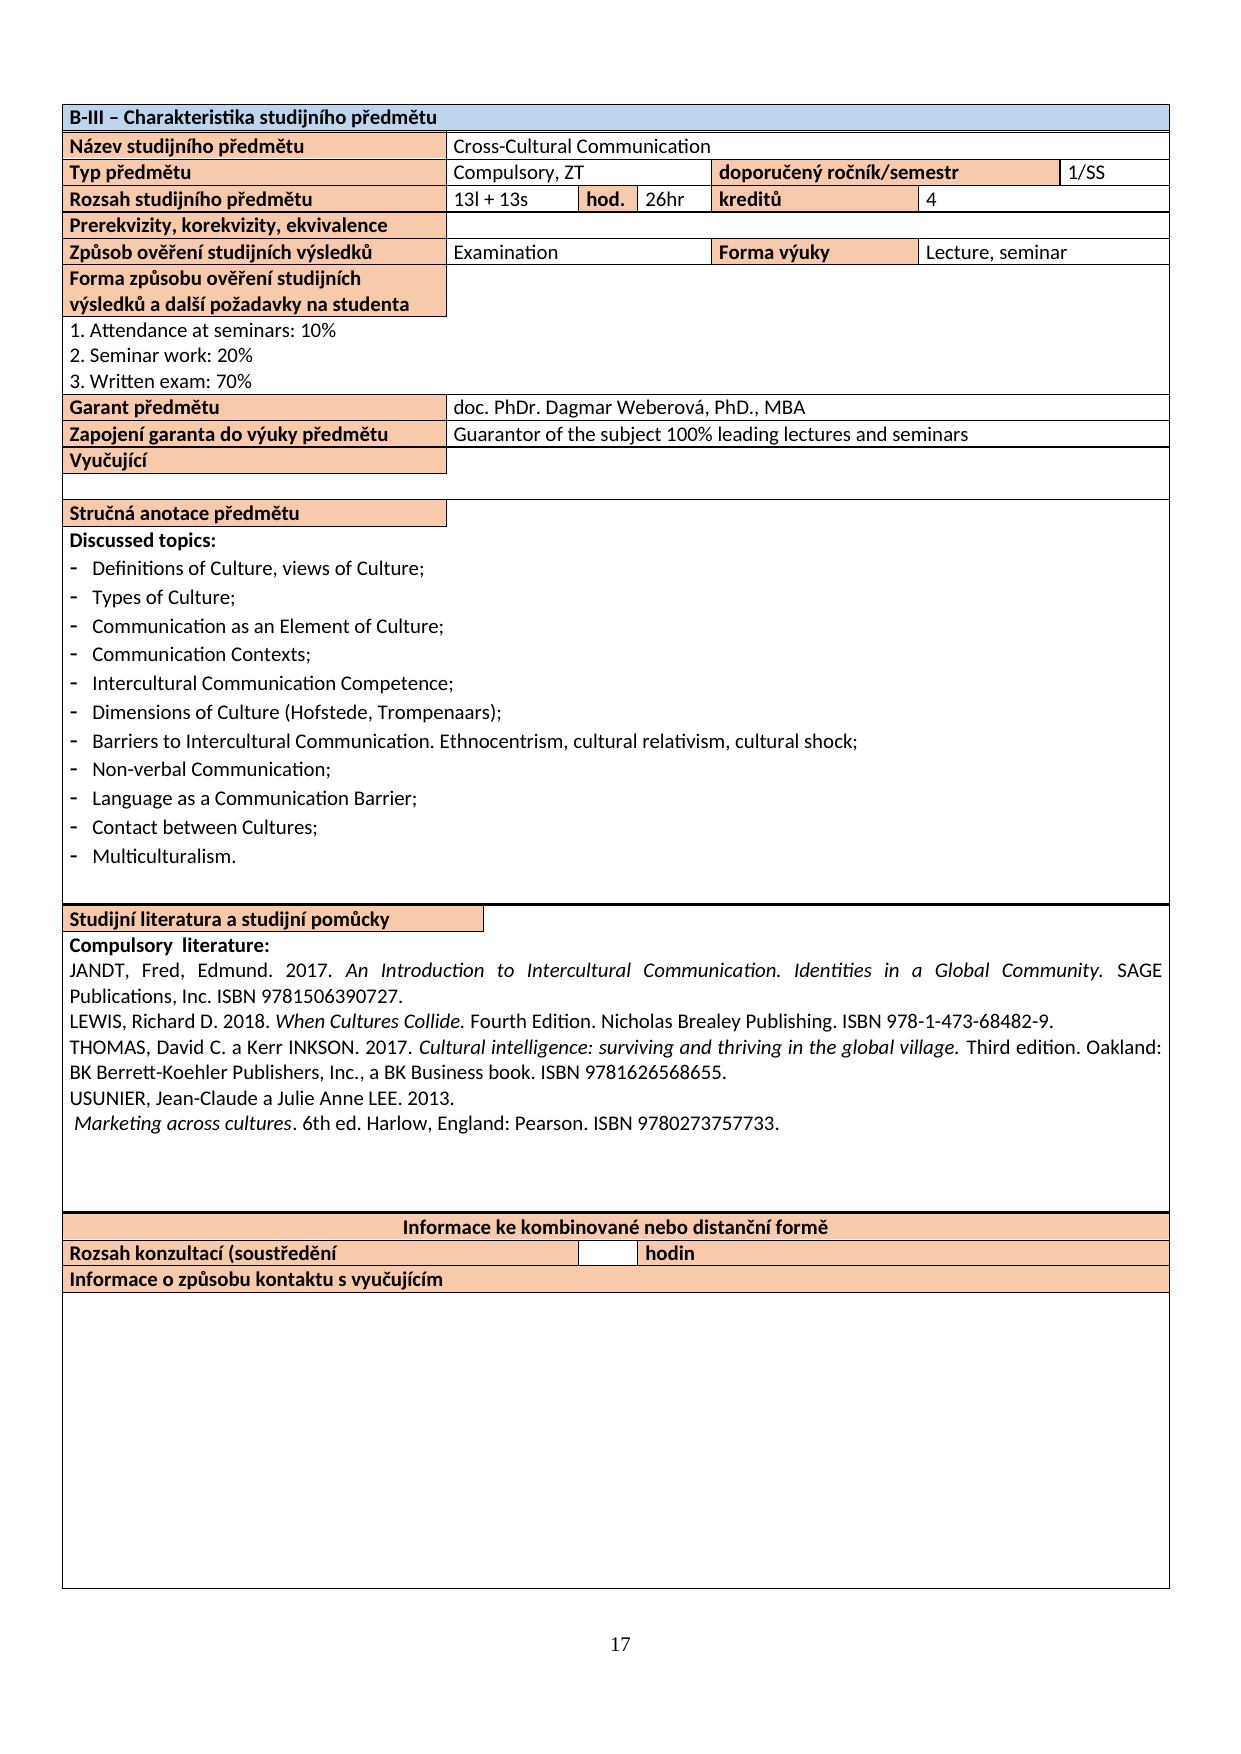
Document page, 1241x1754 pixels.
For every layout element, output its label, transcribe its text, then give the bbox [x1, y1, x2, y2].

table_cell Forma způsobu ověření studijních výsledků a další požadavky na studenta [63, 265, 446, 316]
table_cell [63, 473, 1169, 499]
table_cell 26hr [638, 186, 711, 211]
table_cell 1. Attendance at seminars: 10% 2. Seminar work: 20% 3. Written exam: 70% [63, 316, 1169, 393]
table_cell Garant předmětu [63, 395, 446, 420]
table_cell Rozsah konzultací (soustředění [63, 1241, 578, 1265]
table_cell 4 [919, 186, 1169, 211]
table_cell 1/SS [1061, 160, 1169, 185]
table_cell Zapojení garanta do výuky předmětu [63, 421, 446, 446]
table_cell Název studijního předmětu [63, 133, 446, 158]
table_cell Studijní literatura a studijní pomůcky [63, 906, 483, 931]
table_cell [63, 1293, 1169, 1588]
table_cell Guarantor of the subject 100% leading lectures and seminars [447, 421, 1169, 446]
table_cell doc. PhDr. Dagmar Weberová, PhD., MBA [447, 395, 1169, 420]
table_cell [447, 265, 1169, 316]
table_cell [447, 500, 1169, 526]
table_cell Rozsah studijního předmětu [63, 186, 446, 211]
table_cell Prerekvizity, korekvizity, ekvivalence [63, 213, 446, 238]
table_cell Informace o způsobu kontaktu s vyučujícím [63, 1266, 1169, 1292]
table_cell Forma výuky [712, 239, 918, 264]
table_cell Compulsory, ZT [447, 160, 711, 185]
table_cell Stručná anotace předmětu [63, 500, 446, 526]
table_cell Způsob ověření studijních výsledků [63, 239, 446, 264]
table_cell kreditů [712, 186, 918, 211]
table_header B-III – Charakteristika studijního předmětu [63, 105, 1169, 130]
table_cell [484, 906, 1169, 931]
table_cell hodin [638, 1241, 1169, 1265]
table_cell Vyučující [63, 448, 446, 473]
table_cell Informace ke kombinované nebo distanční formě [63, 1214, 1169, 1239]
table_cell [579, 1241, 637, 1265]
table_cell doporučený ročník/semestr [712, 160, 1059, 185]
table_cell Typ předmětu [63, 160, 446, 185]
table_cell [447, 448, 1169, 473]
table_cell Discussed topics: Definitions of Culture, views of Culture; Types of Culture; Communication as an Element of Culture; Communication Contexts; Intercultural Communication Competence; Dimensions of Culture (Hofstede, Trompenaars); Barriers to Intercultural Communication. Ethnocentrism, cultural relativism, cultural shock; Non-verbal Communication; Language as a Communication Barrier; Contact between Cultures; Multiculturalism. [63, 526, 1169, 903]
table_cell hod. [579, 186, 637, 211]
table_cell Examination [447, 239, 711, 264]
table_cell Compulsory literature: JANDT, Fred, Edmund. 2017. An Introduction to Intercultural Communication. Identities in a Global Community. SAGE Publications, Inc. ISBN 9781506390727. LEWIS, Richard D. 2018. When Cultures Collide. Fourth Edition. Nicholas Brealey Publishing. ISBN 978-1-473-68482-9. THOMAS, David C. a Kerr INKSON. 2017. Cultural intelligence: surviving and thriving in the global village. Third edition. Oakland: BK Berrett-Koehler Publishers, Inc., a BK Business book. ISBN 9781626568655. USUNIER, Jean-Claude a Julie Anne LEE. 2013. Marketing across cultures. 6th ed. Harlow, England: Pearson. ISBN 9780273757733. [63, 931, 1169, 1211]
table_cell [447, 213, 1169, 238]
table_cell 13l + 13s [447, 186, 578, 211]
table_cell Lecture, seminar [919, 239, 1169, 264]
table_cell Cross-Cultural Communication [447, 133, 1169, 158]
